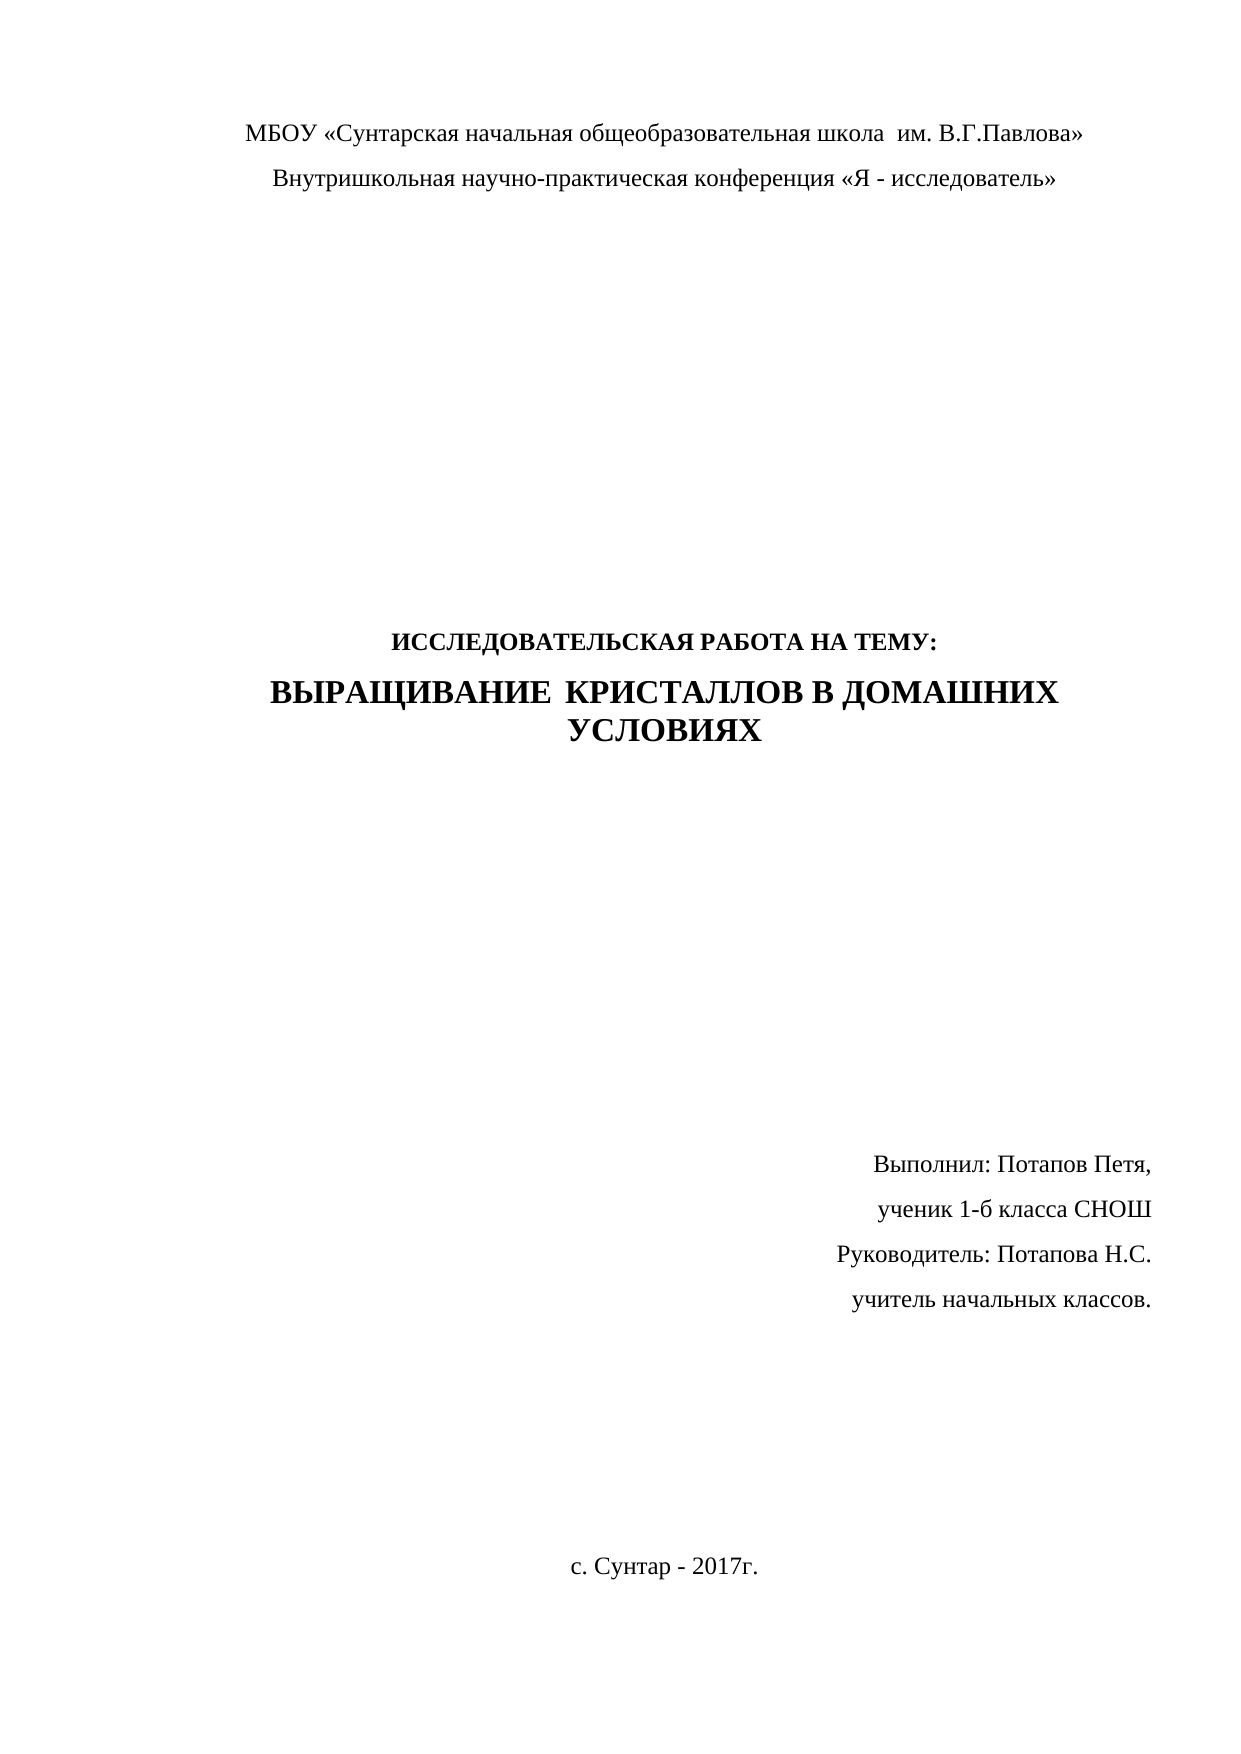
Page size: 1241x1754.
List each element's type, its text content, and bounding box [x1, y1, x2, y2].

text Руководитель: Потапова Н.С. [177, 1239, 1152, 1268]
text с. Сунтар - 2017г. [177, 1551, 1152, 1579]
text ВЫРАЩИВАНИЕ КРИСТАЛЛОВ В ДОМАШНИХ УСЛОВИЯХ [177, 672, 1152, 749]
text Внутришкольная научно-практическая конференция «Я - исследователь» [177, 163, 1152, 192]
text ИССЛЕДОВАТЕЛЬСКАЯ РАБОТА НА ТЕМУ: [177, 627, 1152, 656]
text учитель начальных классов. [177, 1284, 1152, 1313]
text МБОУ «Сунтарская начальная общеобразовательная школа им. В.Г.Павлова» [177, 118, 1152, 147]
text ученик 1-б класса СНОШ [177, 1194, 1152, 1223]
text Выполнил: Потапов Петя, [177, 1149, 1152, 1177]
